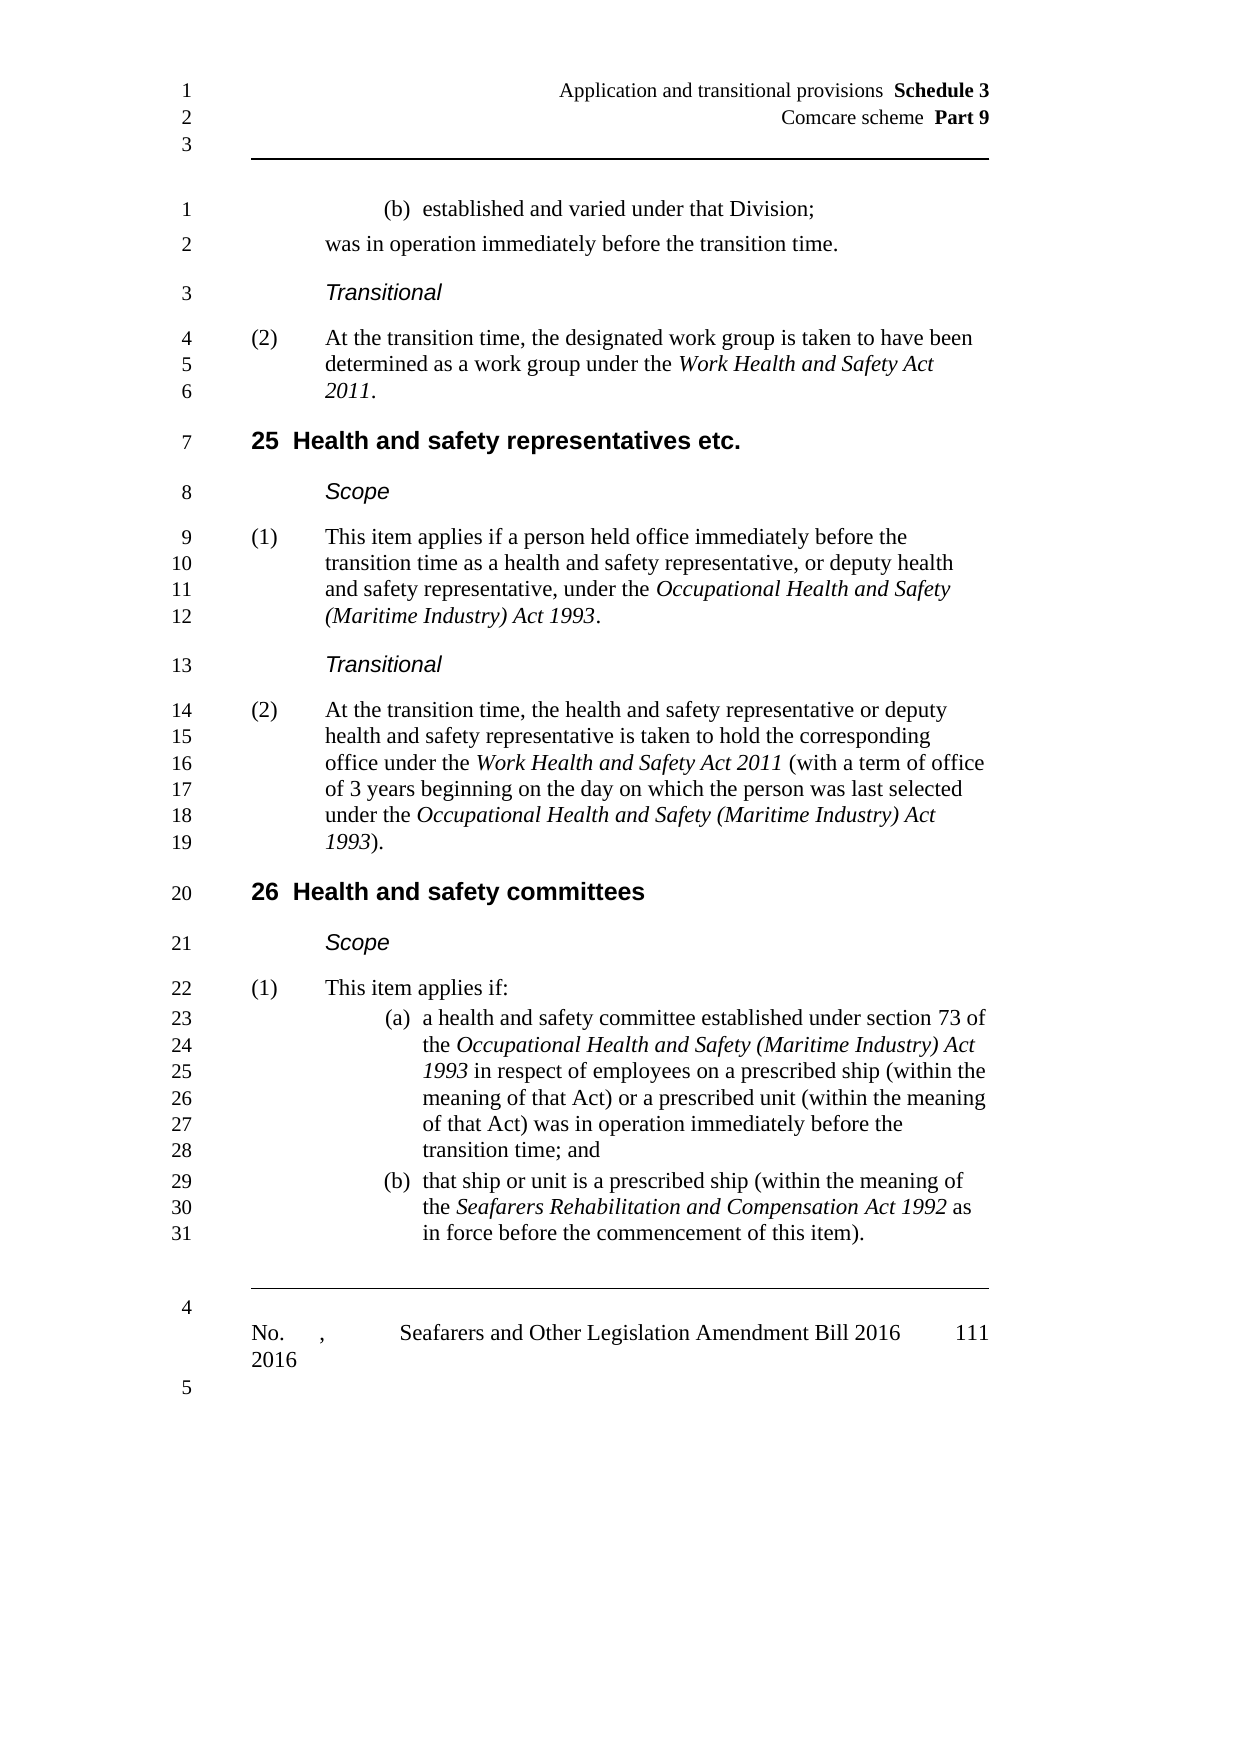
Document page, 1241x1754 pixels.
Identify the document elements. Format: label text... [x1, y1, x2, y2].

text 25 Health and safety representatives etc. [251, 426, 989, 455]
text (1) This item applies if: [251, 974, 989, 1000]
text Transitional [325, 279, 989, 305]
text (b) established and varied under that Division; [251, 195, 989, 221]
text Scope [325, 478, 989, 504]
text (2) At the transition time, the designated work group is taken to have been determined as a work group under the Work Health and Safety Act 2011. [251, 324, 989, 403]
text Scope [325, 929, 989, 955]
text Transitional [325, 651, 989, 677]
text (a) a health and safety committee established under section 73 of the Occupational Health and Safety (Maritime Industry) Act 1993 in respect of employees on a prescribed ship (within the meaning of that Act) or a prescribed unit (within the meaning of that Act) was in operation immediately before the transition time; and [251, 1004, 989, 1163]
text 26 Health and safety committees [251, 877, 989, 906]
text was in operation immediately before the transition time. [325, 229, 989, 256]
text (b) that ship or unit is a prescribed ship (within the meaning of the Seafarers Rehabilitation and Compensation Act 1992 as in force before the commencement of this item). [251, 1167, 989, 1246]
text (2) At the transition time, the health and safety representative or deputy health and safety representative is taken to hold the corresponding office under the Work Health and Safety Act 2011 (with a term of office of 3 years beginning on the day on which the person was last selected under the Occupational Health and Safety (Maritime Industry) Act 1993). [251, 696, 989, 854]
text (1) This item applies if a person held office immediately before the transition time as a health and safety representative, or deputy health and safety representative, under the Occupational Health and Safety (Maritime Industry) Act 1993. [251, 523, 989, 628]
